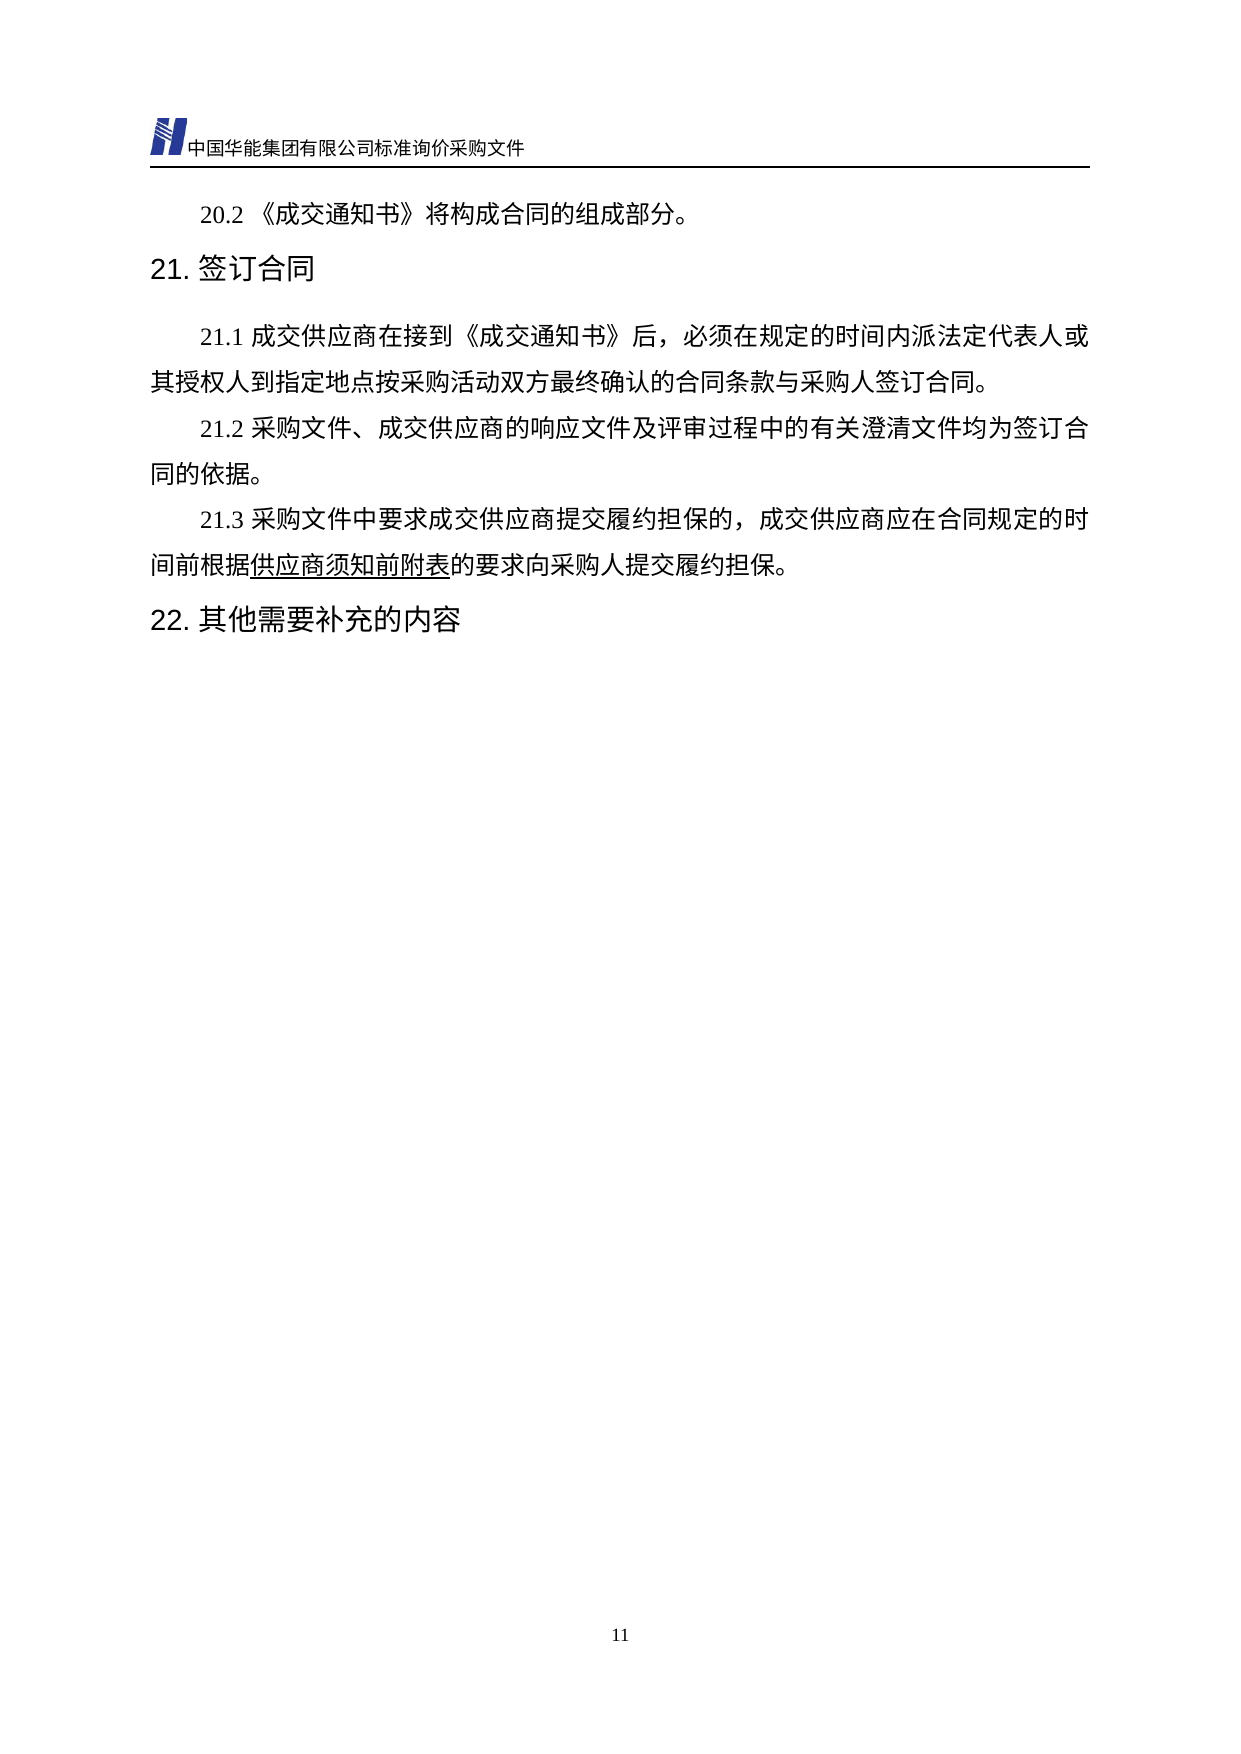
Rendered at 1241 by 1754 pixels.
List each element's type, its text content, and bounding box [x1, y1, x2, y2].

text 21.3 采购文件中要求成交供应商提交履约担保的，成交供应商应在合同规定的时间前根据供应商须知前附表的要求向采购人提交履约担保。 [150, 492, 1090, 584]
text 21.2 采购文件、成交供应商的响应文件及评审过程中的有关澄清文件均为签订合同的依据。 [150, 401, 1090, 492]
picture [150, 118, 188, 155]
subtitle 22. 其他需要补充的内容 [150, 596, 1090, 639]
text 20.2 《成交通知书》将构成合同的组成部分。 [150, 187, 1090, 233]
text 21.1 成交供应商在接到《成交通知书》后，必须在规定的时间内派法定代表人或其授权人到指定地点按采购活动双方最终确认的合同条款与采购人签订合同。 [150, 309, 1090, 401]
subtitle 21. 签订合同 [150, 246, 1090, 288]
